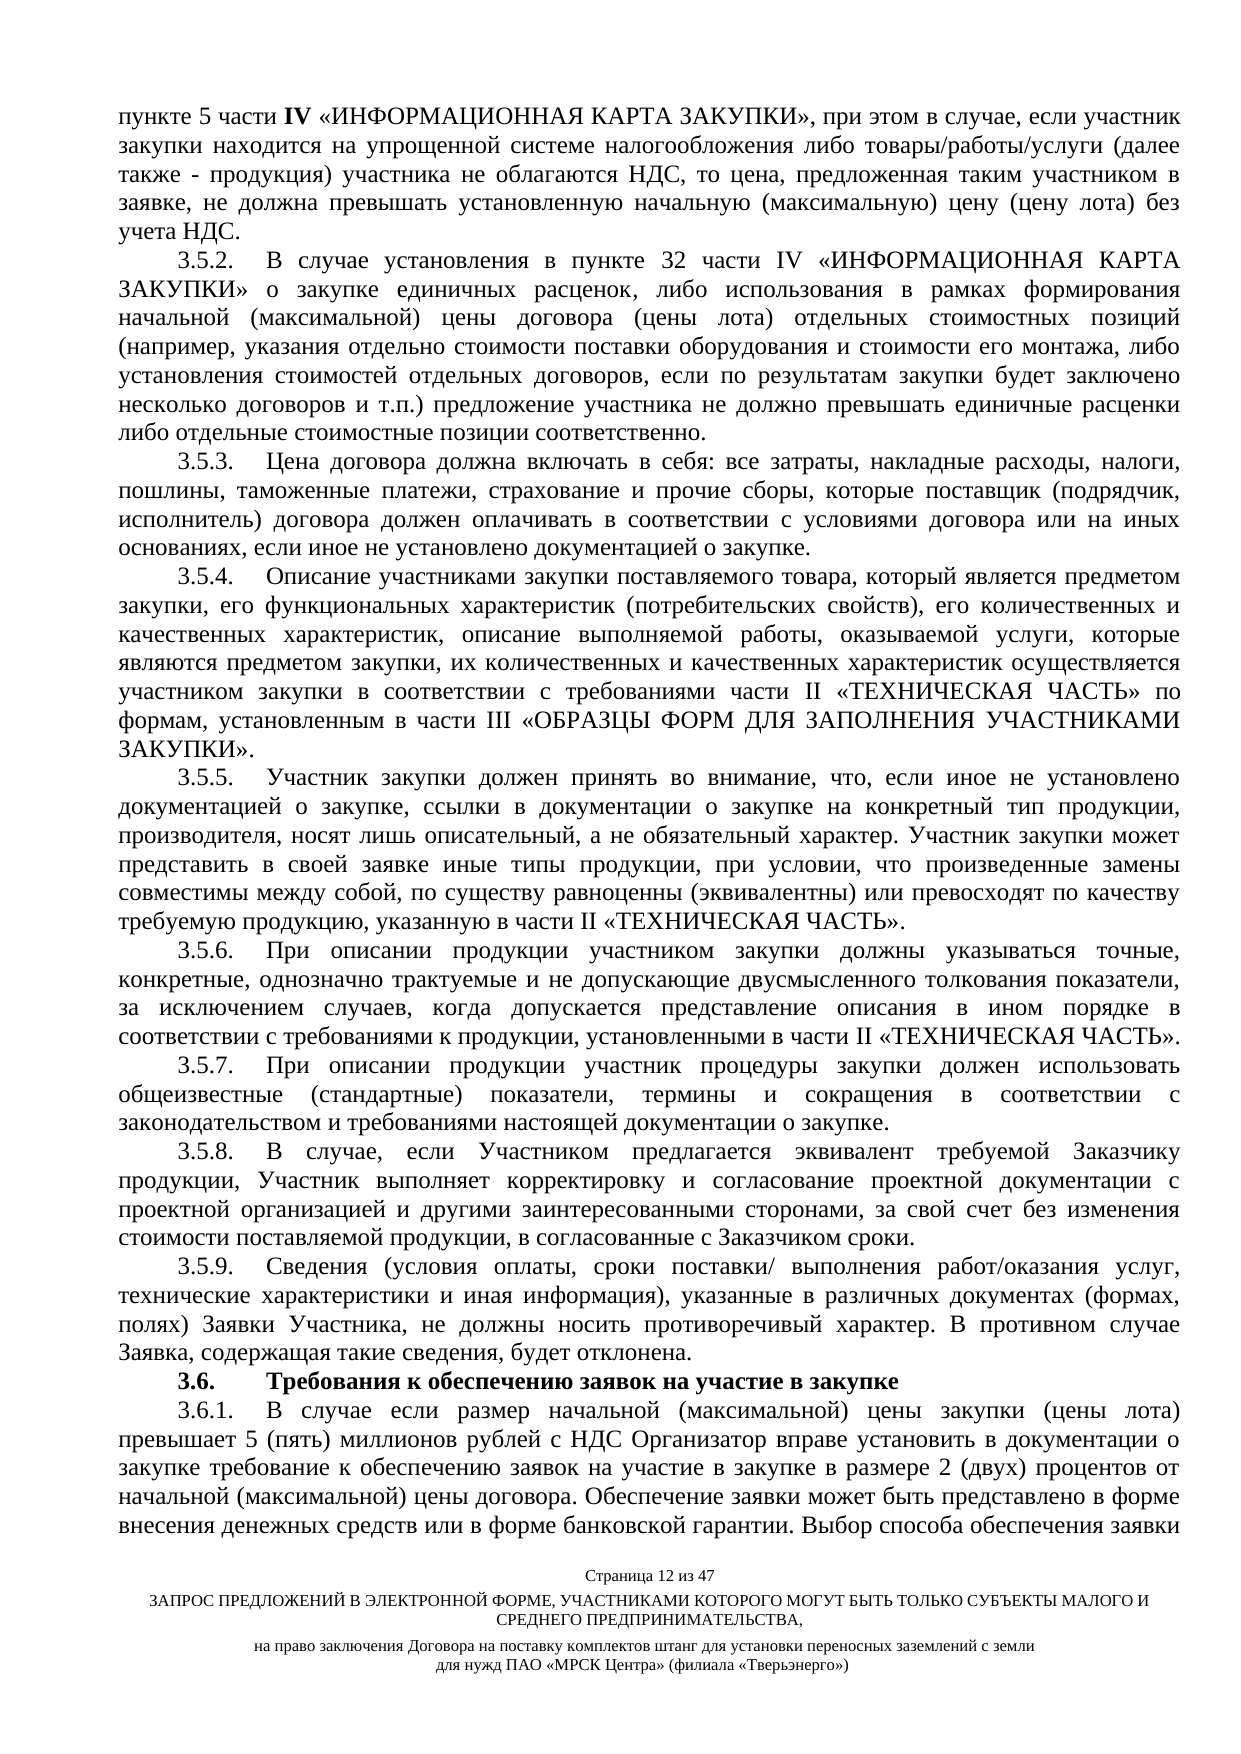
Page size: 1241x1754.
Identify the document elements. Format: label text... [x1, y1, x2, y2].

subtitle Цена договора должна включать в себя: все затраты, накладные расходы, налоги, пошлины, таможенные платежи, страхование и прочие сборы, которые поставщик (подрядчик, исполнитель) договора должен оплачивать в соответствии с условиями договора или на иных основаниях, если иное не установлено документацией о закупке. [118, 446, 1181, 561]
subtitle При описании продукции участником закупки должны указываться точные, конкретные, однозначно трактуемые и не допускающие двусмысленного толкования показатели, за исключением случаев, когда допускается представление описания в ином порядке в соответствии с требованиями к продукции, установленными в части II «ТЕХНИЧЕСКАЯ ЧАСТЬ». [118, 935, 1181, 1050]
subtitle Описание участниками закупки поставляемого товара, который является предметом закупки, его функциональных характеристик (потребительских свойств), его количественных и качественных характеристик, описание выполняемой работы, оказываемой услуги, которые являются предметом закупки, их количественных и качественных характеристик осуществляется участником закупки в соответствии с требованиями части II «ТЕХНИЧЕСКАЯ ЧАСТЬ» по формам, установленным в части III «ОБРАЗЦЫ ФОРМ ДЛЯ ЗАПОЛНЕНИЯ УЧАСТНИКАМИ ЗАКУПКИ». [118, 561, 1181, 762]
subtitle Требования к обеспечению заявок на участие в закупке [118, 1366, 1181, 1395]
subtitle В случае, если Участником предлагается эквивалент требуемой Заказчику продукции, Участник выполняет корректировку и согласование проектной документации с проектной организацией и другими заинтересованными сторонами, за свой счет без изменения стоимости поставляемой продукции, в согласованные с Заказчиком сроки. [118, 1136, 1181, 1251]
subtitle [118, 1395, 1181, 1539]
subtitle В случае установления в пункте 32 части IV «ИНФОРМАЦИОННАЯ КАРТА ЗАКУПКИ» о закупке единичных расценок, либо использования в рамках формирования начальной (максимальной) цены договора (цены лота) отдельных стоимостных позиций (например, указания отдельно стоимости поставки оборудования и стоимости его монтажа, либо установления стоимостей отдельных договоров, если по результатам закупки будет заключено несколько договоров и т.п.) предложение участника не должно превышать единичные расценки либо отдельные стоимостные позиции соответственно. [118, 245, 1181, 446]
subtitle Сведения (условия оплаты, сроки поставки/ выполнения работ/оказания услуг, технические характеристики и иная информация), указанные в различных документах (формах, полях) Заявки Участника, не должны носить противоречивый характер. В противном случае Заявка, содержащая такие сведения, будет отклонена. [118, 1251, 1181, 1366]
subtitle Участник закупки должен принять во внимание, что, если иное не установлено документацией о закупке, ссылки в документации о закупке на конкретный тип продукции, производителя, носят лишь описательный, а не обязательный характер. Участник закупки может представить в своей заявке иные типы продукции, при условии, что произведенные замены совместимы между собой, по существу равноценны (эквивалентны) или превосходят по качеству требуемую продукцию, указанную в части II «ТЕХНИЧЕСКАЯ ЧАСТЬ». [118, 762, 1181, 935]
subtitle При описании продукции участник процедуры закупки должен использовать общеизвестные (стандартные) показатели, термины и сокращения в соответствии с законодательством и требованиями настоящей документации о закупке. [118, 1050, 1181, 1136]
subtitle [118, 101, 1181, 245]
